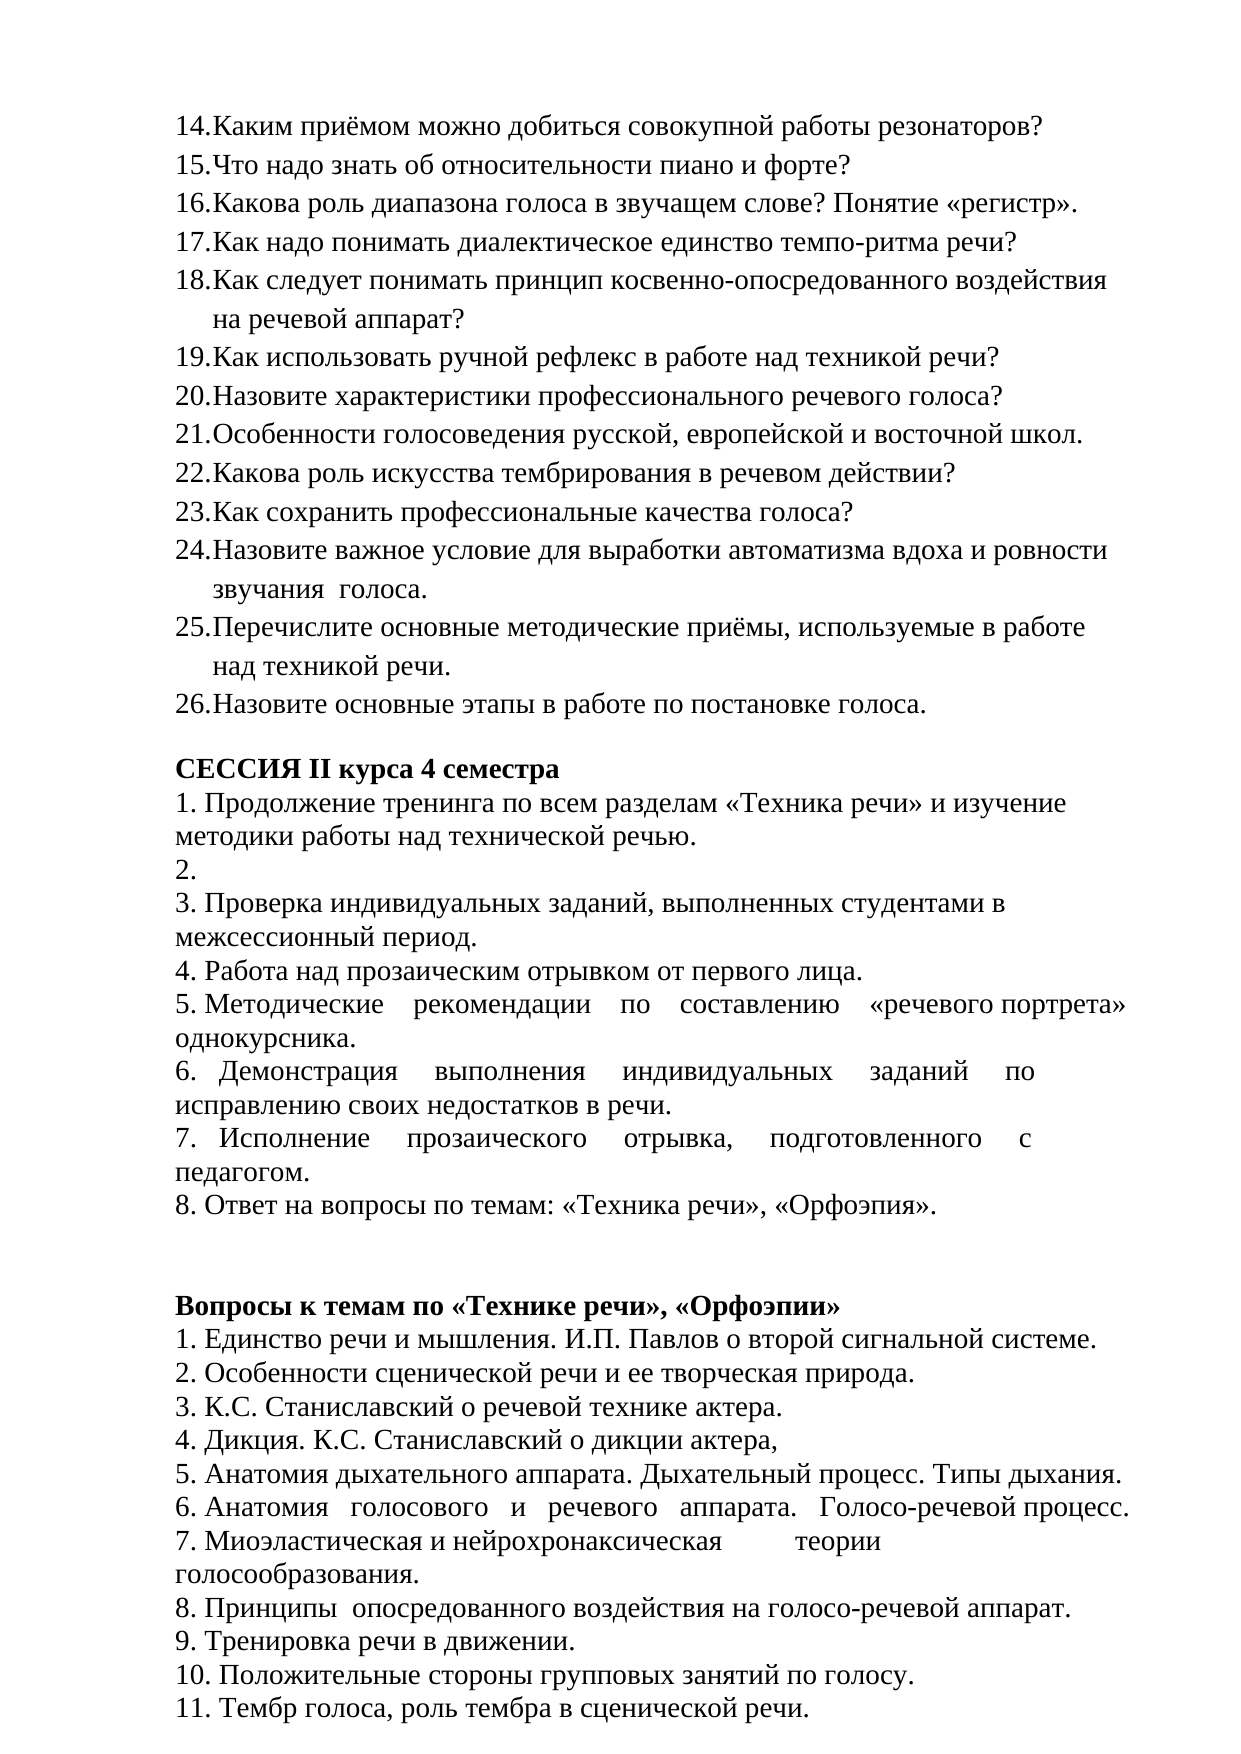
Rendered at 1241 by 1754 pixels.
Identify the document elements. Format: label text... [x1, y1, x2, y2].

list Назовите основные этапы в работе по постановке голоса. [175, 686, 1132, 720]
list Как надо понимать диалектическое единство темпо-ритма речи? [175, 224, 1132, 257]
text 1. Продолжение тренинга по всем разделам «Техника речи» и изучение методики работы над технической речью. [175, 785, 1132, 852]
text 2. Особенности сценической речи и ее творческая природа. [175, 1355, 1132, 1389]
list Каким приёмом можно добиться совокупной работы резонаторов? [175, 108, 1132, 142]
list Перечислите основные методические приёмы, используемые в работе над техникой речи. [175, 609, 1132, 681]
text 9. Тренировка речи в движении. [175, 1623, 1132, 1657]
text 3. К.С. Станиславский о речевой технике актера. [175, 1389, 1132, 1422]
text 7. Исполнение прозаического отрывка, подготовленного с педагогом. [175, 1120, 1132, 1187]
text 8. Ответ на вопросы по темам: «Техника речи», «Орфоэпия». [175, 1187, 1132, 1221]
text 7. Миоэластическая и нейрохронаксическая теории голосообразования. [175, 1523, 1132, 1590]
list Как использовать ручной рефлекс в работе над техникой речи? [175, 339, 1132, 373]
list Как сохранить профессиональные качества голоса? [175, 494, 1132, 527]
list Как следует понимать принцип косвенно-опосредованного воздействия на речевой аппарат? [175, 262, 1132, 334]
text 5. Анатомия дыхательного аппарата. Дыхательный процесс. Типы дыхания. [175, 1456, 1132, 1489]
text 10. Положительные стороны групповых занятий по голосу. [175, 1657, 1132, 1691]
text 4. Дикция. К.С. Станиславский о дикции актера, [175, 1422, 1132, 1456]
list Назовите характеристики профессионального речевого голоса? [175, 378, 1132, 412]
text 6. Анатомия голосового и речевого аппарата. Голосо-речевой процесс. [175, 1489, 1132, 1523]
text Вопросы к темам по «Технике речи», «Орфоэпии» [175, 1288, 1132, 1322]
text 8. Принципы опосредованного воздействия на голосо-речевой аппарат. [175, 1590, 1132, 1623]
text 2. [175, 852, 1132, 886]
text СЕССИЯ II курса 4 семестра [175, 751, 1132, 785]
list Особенности голосоведения русской, европейской и восточной школ. [175, 417, 1132, 450]
list Назовите важное условие для выработки автоматизма вдоха и ровности звучания голоса. [175, 532, 1132, 604]
text 3. Проверка индивидуальных заданий, выполненных студентами в межсессионный период. [175, 886, 1132, 953]
list Какова роль искусства тембрирования в речевом действии? [175, 455, 1132, 489]
text 1. Единство речи и мышления. И.П. Павлов о второй сигнальной системе. [175, 1322, 1132, 1355]
text 4. Работа над прозаическим отрывком от первого лица. [175, 953, 1132, 986]
text 11. Тембр голоса, роль тембра в сценической речи. [175, 1691, 1132, 1724]
list Что надо знать об относительности пиано и форте? [175, 147, 1132, 180]
text 5. Методические рекомендации по составлению «речевого портрета» однокурсника. [175, 986, 1132, 1053]
text 6. Демонстрация выполнения индивидуальных заданий по исправлению своих недостатков в речи. [175, 1053, 1132, 1120]
list Какова роль диапазона голоса в звучащем слове? Понятие «регистр». [175, 185, 1132, 219]
